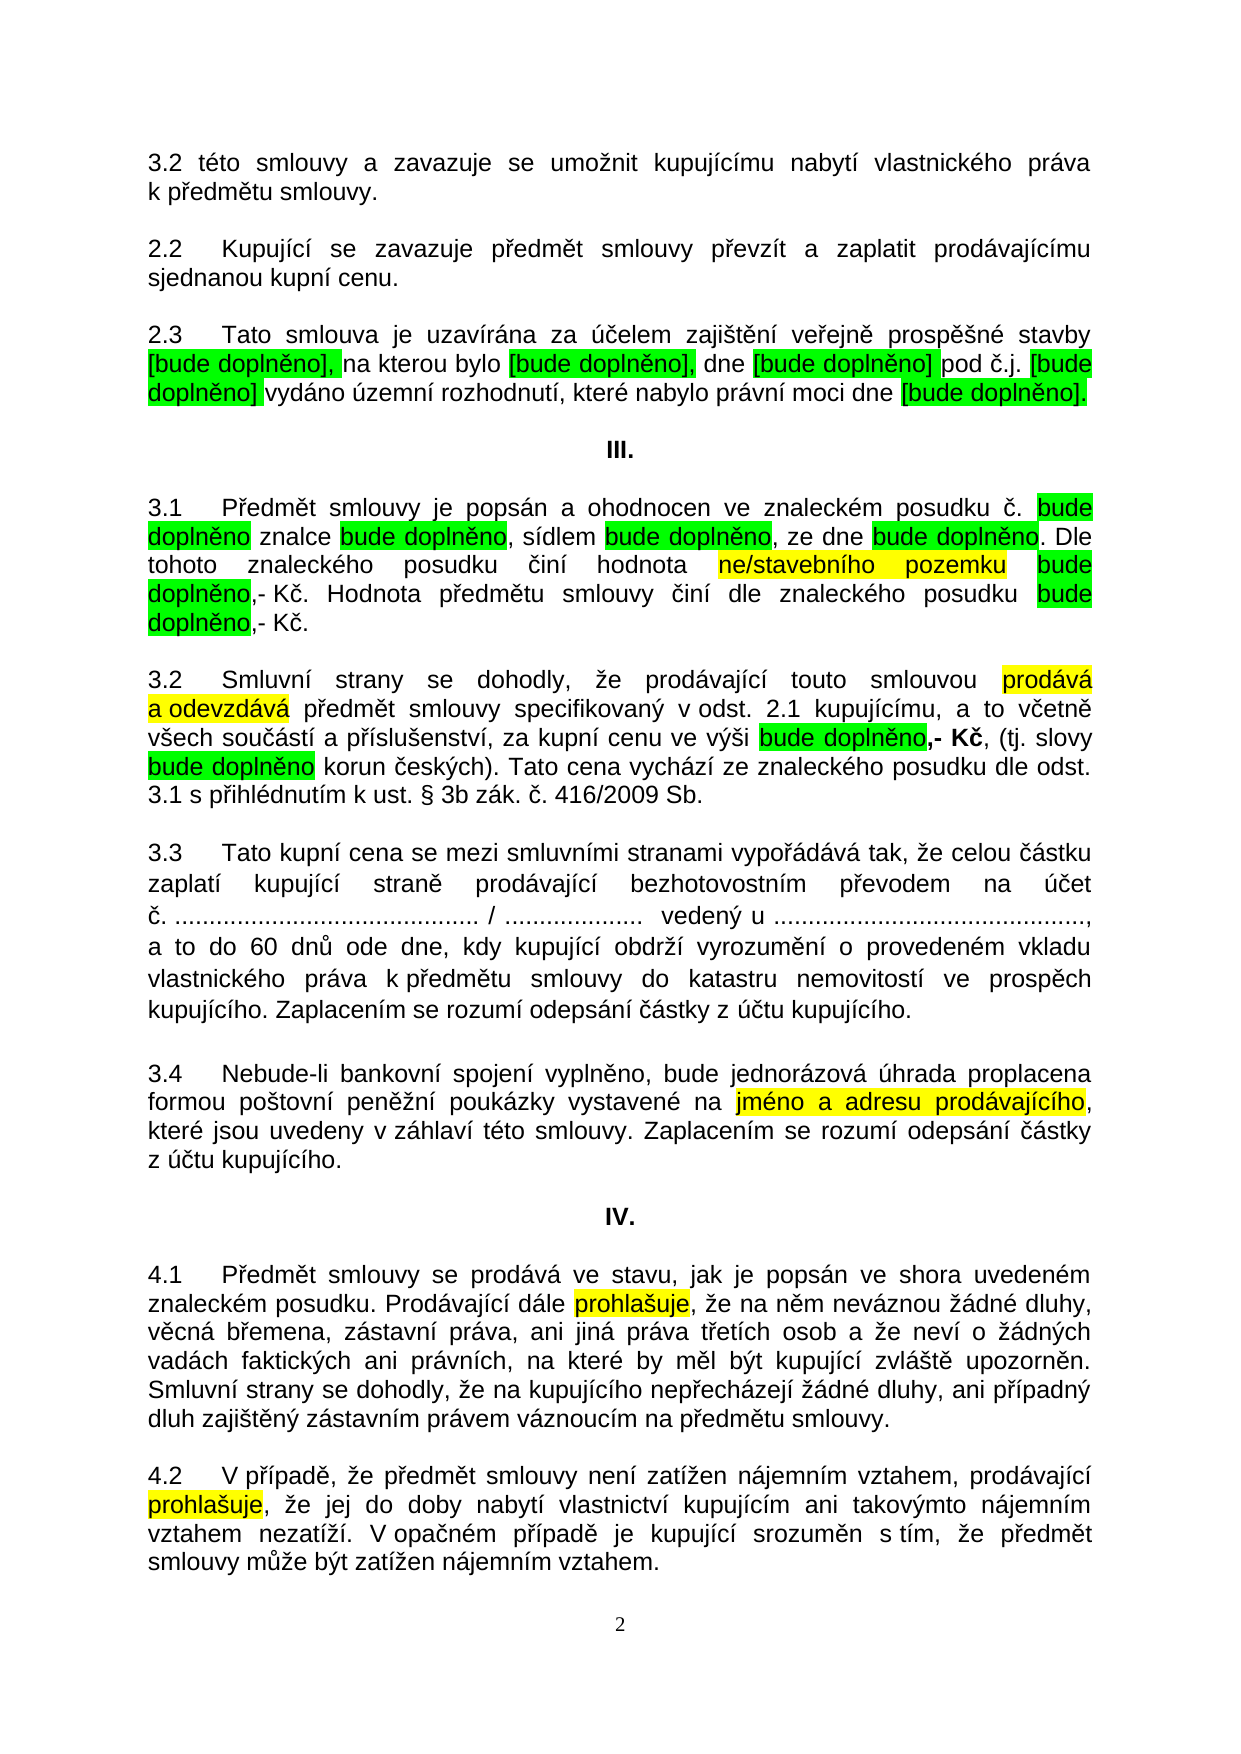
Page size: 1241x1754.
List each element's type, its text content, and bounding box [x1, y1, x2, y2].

text 3.3 Tato kupní cena se mezi smluvními stranami vypořádává tak, že celou částku zaplatí kupující straně prodávající bezhotovostním převodem na účet č. ............................................ / .................... vedený u ............................................., a to do 60 dnů ode dne, kdy kupující obdrží vyrozumění o provedeném vkladu vlastnického práva k předmětu smlouvy do katastru nemovitostí ve prospěch kupujícího. Zaplacením se rozumí odepsání částky z účtu kupujícího. [148, 838, 1092, 1024]
text 4.2 V případě, že předmět smlouvy není zatížen nájemním vztahem, prodávající prohlašuje, že jej do doby nabytí vlastnictví kupujícím ani takovýmto nájemním vztahem nezatíží. V opačném případě je kupující srozuměn s tím, že předmět smlouvy může být zatížen nájemním vztahem. [148, 1461, 1092, 1576]
text 3.4 Nebude-li bankovní spojení vyplněno, bude jednorázová úhrada proplacena formou poštovní peněžní poukázky vystavené na jméno a adresu prodávajícího, které jsou uvedeny v záhlaví této smlouvy. Zaplacením se rozumí odepsání částky z účtu kupujícího. [148, 1059, 1092, 1174]
text 2.3 Tato smlouva je uzavírána za účelem zajištění veřejně prospěšné stavby [bude doplněno], na kterou bylo [bude doplněno], dne [bude doplněno] pod č.j. [bude doplněno] vydáno územní rozhodnutí, které nabylo právní moci dne [bude doplněno]. [148, 320, 1092, 406]
text IV. [148, 1202, 1092, 1231]
text 3.1 Předmět smlouvy je popsán a ohodnocen ve znaleckém posudku č. bude doplněno znalce bude doplněno, sídlem bude doplněno, ze dne bude doplněno. Dle tohoto znaleckého posudku činí hodnota ne/stavebního pozemku bude doplněno,- Kč. Hodnota předmětu smlouvy činí dle znaleckého posudku bude doplněno,- Kč. [148, 493, 1092, 636]
text 2.2 Kupující se zavazuje předmět smlouvy převzít a zaplatit prodávajícímu sjednanou kupní cenu. [148, 234, 1092, 291]
text 3.2 Smluvní strany se dohodly, že prodávající touto smlouvou prodává a odevzdává předmět smlouvy specifikovaný v odst. 2.1 kupujícímu, a to včetně všech součástí a příslušenství, za kupní cenu ve výši bude doplněno,- Kč, (tj. slovy bude doplněno korun českých). Tato cena vychází ze znaleckého posudku dle odst. 3.1 s přihlédnutím k ust. § 3b zák. č. 416/2009 Sb. [148, 665, 1092, 809]
text III. [148, 435, 1092, 464]
text 4.1 Předmět smlouvy se prodává ve stavu, jak je popsán ve shora uvedeném znaleckém posudku. Prodávající dále prohlašuje, že na něm neváznou žádné dluhy, věcná břemena, zástavní práva, ani jiná práva třetích osob a že neví o žádných vadách faktických ani právních, na které by měl být kupující zvláště upozorněn. Smluvní strany se dohodly, že na kupujícího nepřecházejí žádné dluhy, ani případný dluh zajištěný zástavním právem váznoucím na předmětu smlouvy. [148, 1260, 1092, 1432]
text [148, 148, 1092, 205]
